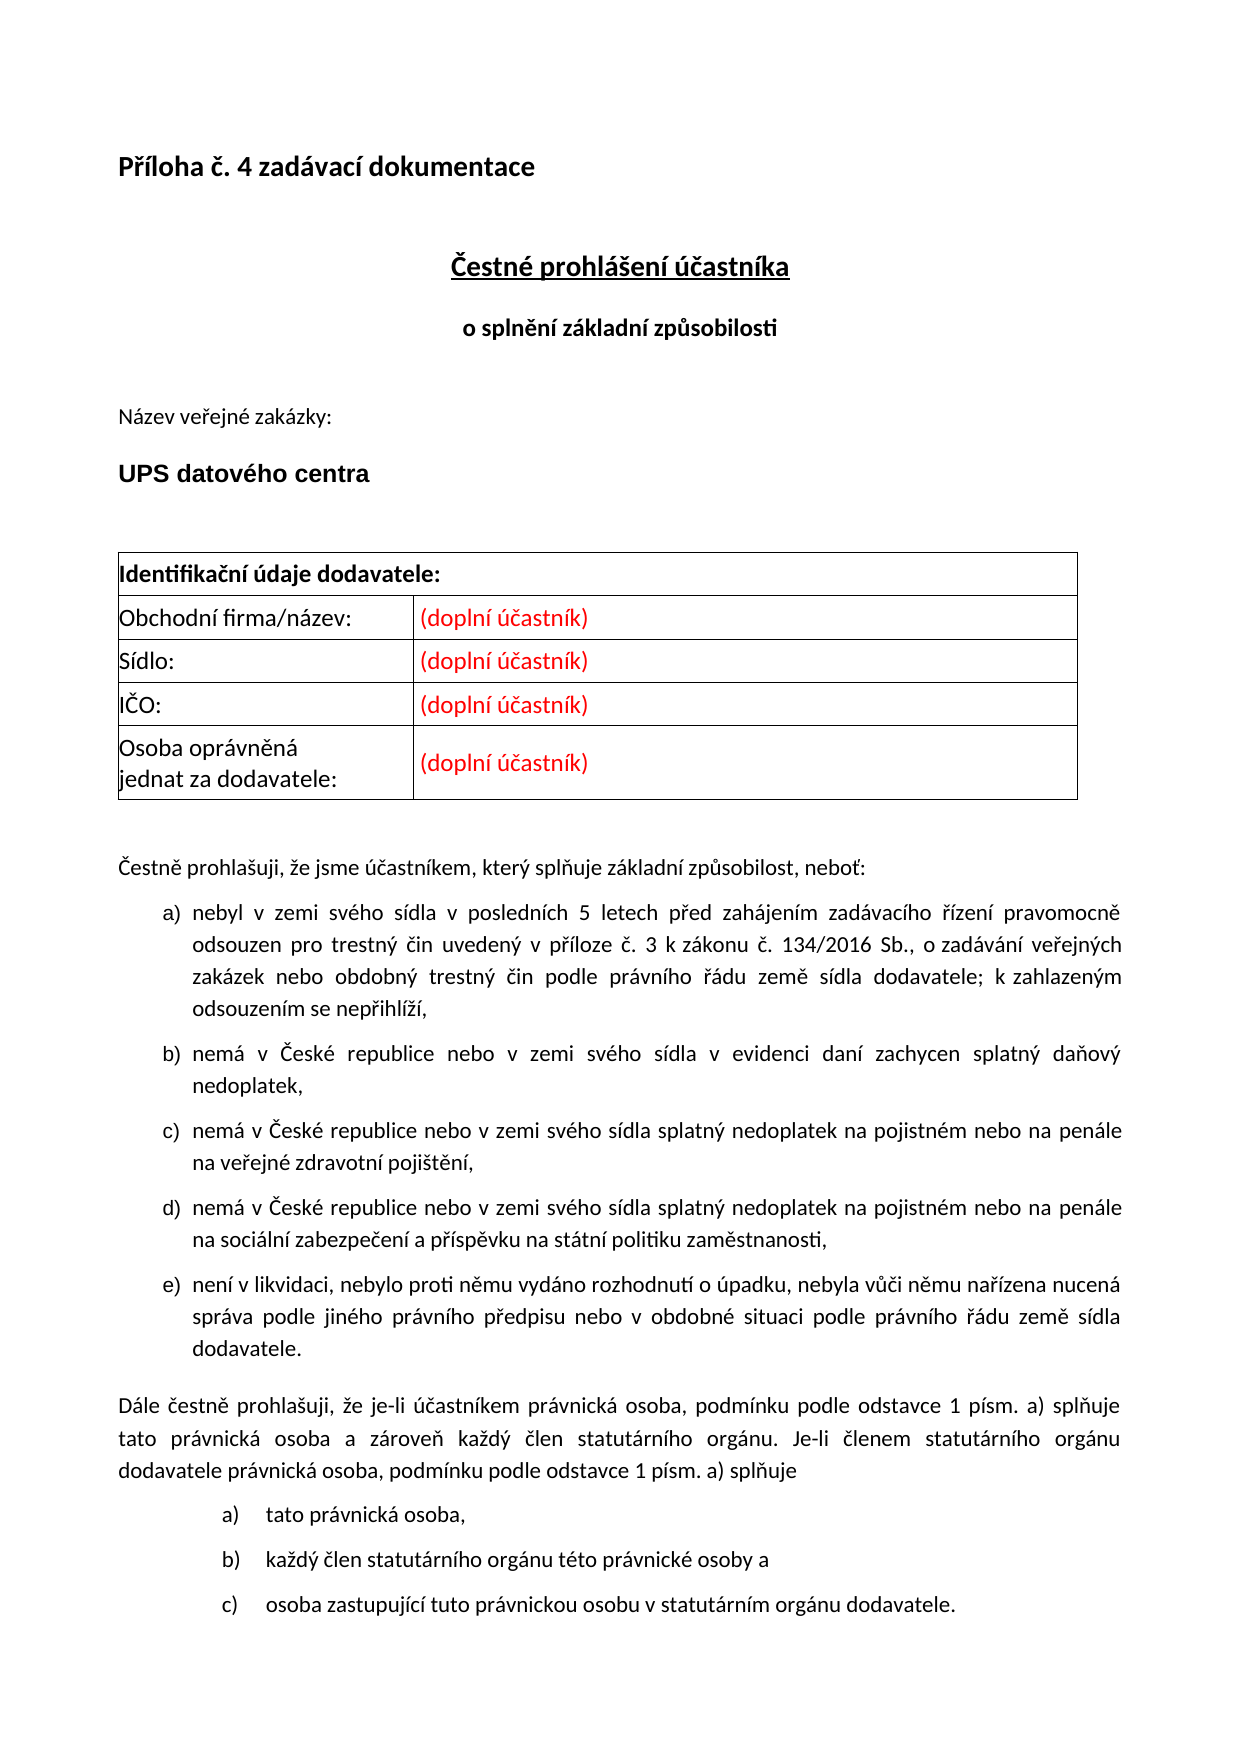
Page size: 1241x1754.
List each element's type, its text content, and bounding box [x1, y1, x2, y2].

table_cell Obchodní firma/název: [119, 596, 413, 638]
text Název veřejné zakázky: [118, 402, 1122, 430]
subtitle UPS datového centra [118, 459, 1122, 488]
table_cell Sídlo: [119, 640, 413, 682]
table_cell IČO: [119, 683, 413, 725]
text Čestně prohlašuji, že jsme účastníkem, který splňuje základní způsobilost, neboť: [118, 853, 1122, 881]
text Čestné prohlášení účastníka [118, 248, 1122, 283]
list nemá v České republice nebo v zemi svého sídla v evidenci daní zachycen splatný daňový nedoplatek, [162, 1039, 1122, 1099]
list není v likvidaci, nebylo proti němu vydáno rozhodnutí o úpadku, nebyla vůči němu nařízena nucená správa podle jiného právního předpisu nebo v obdobné situaci podle právního řádu země sídla dodavatele. [162, 1270, 1122, 1362]
text o splnění základní způsobilosti [118, 312, 1122, 343]
table_cell Osoba oprávněná jednat za dodavatele: [119, 726, 413, 799]
list každý člen statutárního orgánu této právnické osoby a [207, 1545, 1122, 1573]
list nemá v České republice nebo v zemi svého sídla splatný nedoplatek na pojistném nebo na penále na veřejné zdravotní pojištění, [162, 1116, 1122, 1176]
table_cell (doplní účastník) [414, 726, 1077, 799]
table_header Identifikační údaje dodavatele: [119, 553, 1077, 595]
text Dále čestně prohlašuji, že je-li účastníkem právnická osoba, podmínku podle odstavce 1 písm. a) splňuje tato právnická osoba a zároveň každý člen statutárního orgánu. Je-li členem statutárního orgánu dodavatele právnická osoba, podmínku podle odstavce 1 písm. a) splňuje [118, 1391, 1122, 1484]
list nebyl v zemi svého sídla v posledních 5 letech před zahájením zadávacího řízení pravomocně odsouzen pro trestný čin uvedený v příloze č. 3 k zákonu č. 134/2016 Sb., o zadávání veřejných zakázek nebo obdobný trestný čin podle právního řádu země sídla dodavatele; k zahlazeným odsouzením se nepřihlíží, [162, 898, 1122, 1023]
list osoba zastupující tuto právnickou osobu v statutárním orgánu dodavatele. [207, 1590, 1122, 1618]
text Příloha č. 4 zadávací dokumentace [118, 148, 1122, 183]
table_cell (doplní účastník) [414, 683, 1077, 725]
table_cell (doplní účastník) [414, 640, 1077, 682]
list nemá v České republice nebo v zemi svého sídla splatný nedoplatek na pojistném nebo na penále na sociální zabezpečení a příspěvku na státní politiku zaměstnanosti, [162, 1193, 1122, 1253]
list tato právnická osoba, [207, 1501, 1122, 1528]
table_cell (doplní účastník) [414, 596, 1077, 638]
